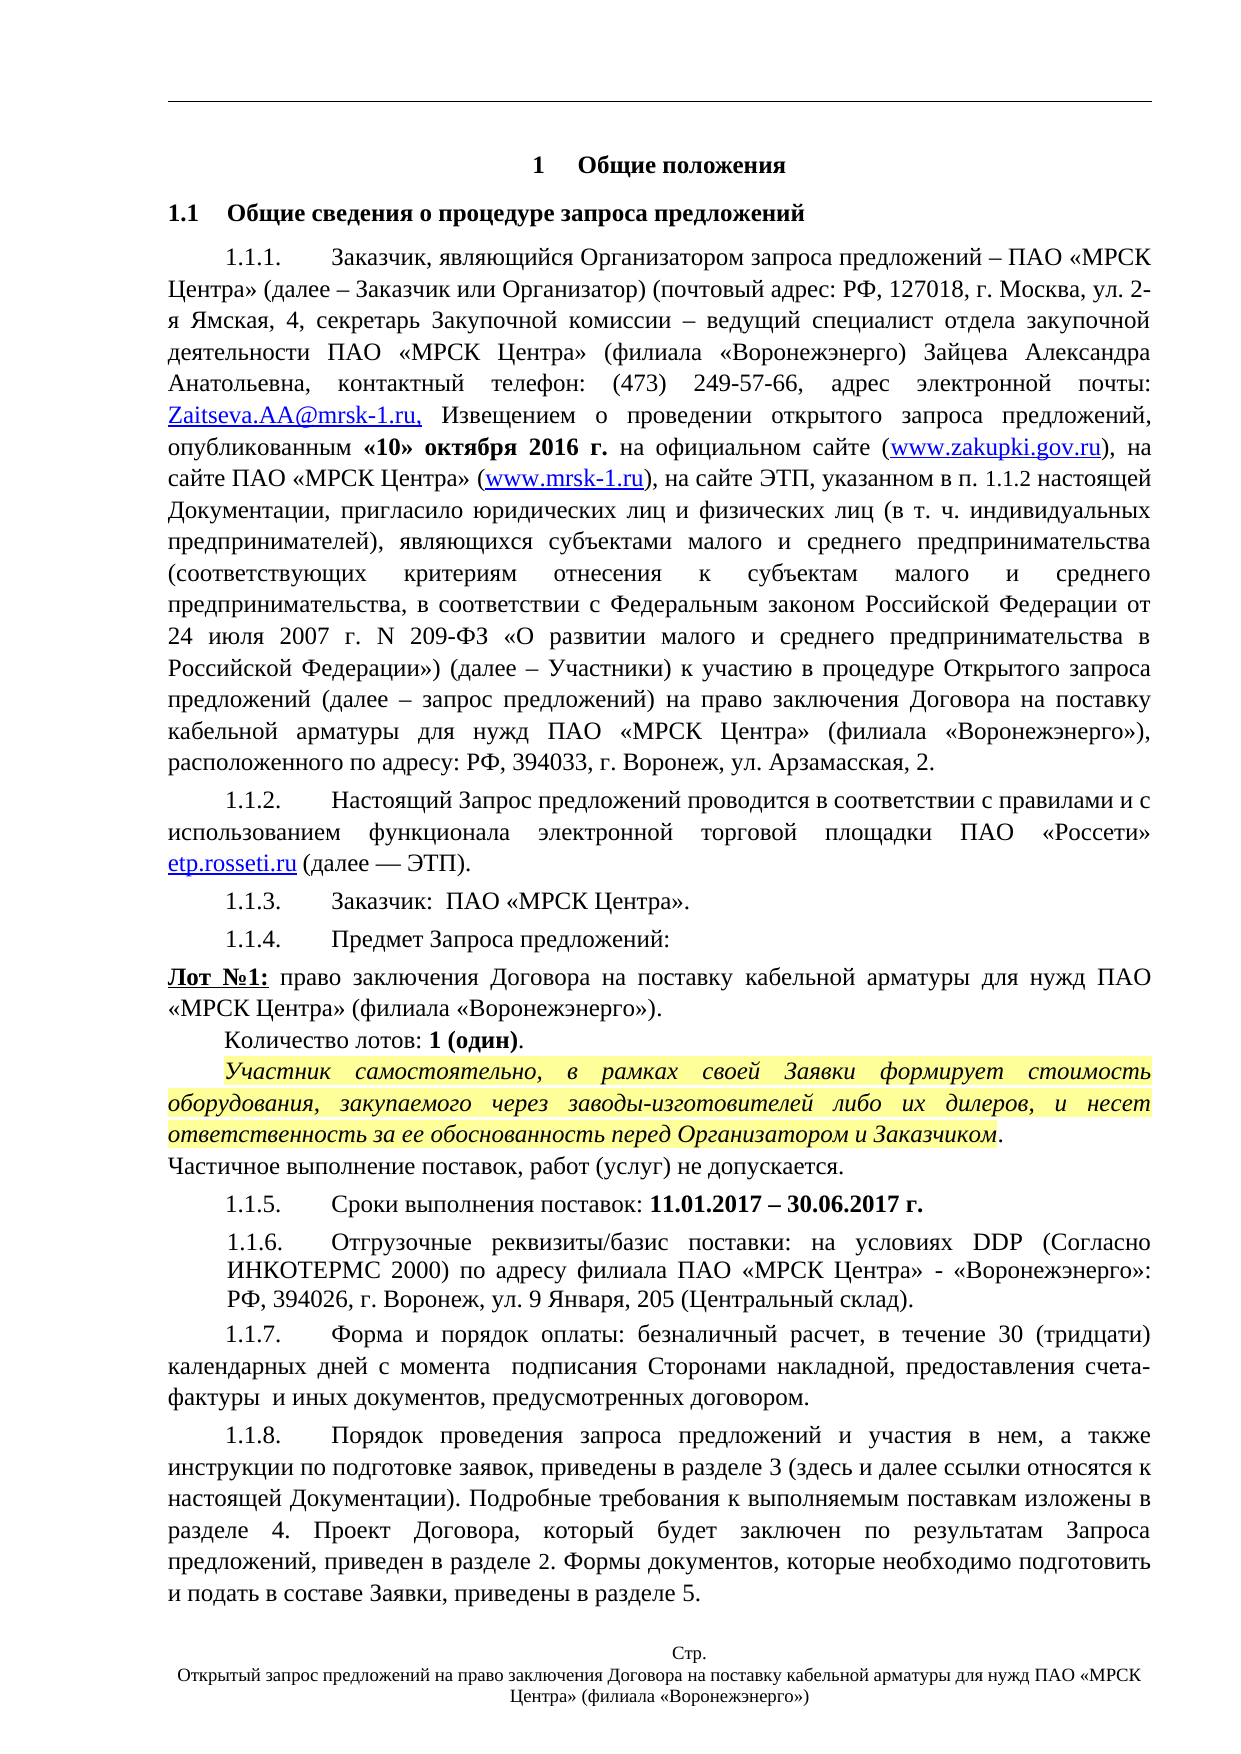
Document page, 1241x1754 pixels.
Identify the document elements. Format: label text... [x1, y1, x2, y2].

list Заказчик, являющийся Организатором запроса предложений – ПАО «МРСК Центра» (далее – Заказчик или Организатор) (почтовый адрес: РФ, 127018, г. Москва, ул. 2-я Ямская, 4, секретарь Закупочной комиссии – ведущий специалист отдела закупочной деятельности ПАО «МРСК Центра» (филиала «Воронежэнерго) Зайцева Александра Анатольевна, контактный телефон: (473) 249-57-66, адрес электронной почты: Zaitseva.AA@mrsk-1.ru, Извещением о проведении открытого запроса предложений, опубликованным «10» октября 2016 г. на официальном сайте (www.zakupki.gov.ru), на сайте ПАО «МРСК Центра» (www.mrsk-1.ru), на сайте ЭТП, указанном в п. 1.1.2 настоящей Документации, пригласило юридических лиц и физических лиц (в т. ч. индивидуальных предпринимателей), являющихся субъектами малого и среднего предпринимательства (соответствующих критериям отнесения к субъектам малого и среднего предпринимательства, в соответствии с Федеральным законом Российской Федерации от 24 июля 2007 г. N 209-ФЗ «О развитии малого и среднего предпринимательства в Российской Федерации») (далее – Участники) к участию в процедуре Открытого запроса предложений (далее – запрос предложений) на право заключения Договора на поставку кабельной арматуры для нужд ПАО «МРСК Центра» (филиала «Воронежэнерго»), расположенного по адресу: РФ, 394033, г. Воронеж, ул. Арзамасская, 2. [168, 242, 1152, 776]
subtitle Общие сведения о процедуре запроса предложений [168, 198, 1152, 227]
text Количество лотов: 1 (один). [168, 1025, 1152, 1053]
list Сроки выполнения поставок: 11.01.2017 – 30.06.2017 г. [168, 1189, 1152, 1218]
list Настоящий Запрос предложений проводится в соответствии с правилами и с использованием функционала электронной торговой площадки ПАО «Россети» etp.rosseti.ru (далее — ЭТП). [168, 785, 1152, 877]
subtitle Общие положения [166, 150, 1152, 179]
list Отгрузочные реквизиты/базис поставки: на условиях DDP (Согласно ИНКОТЕРМС 2000) по адресу филиала ПАО «МРСК Центра» - «Воронежэнерго»: РФ, 394026, г. Воронеж, ул. 9 Января, 205 (Центральный склад). [227, 1227, 1152, 1313]
list Порядок проведения запроса предложений и участия в нем, а также инструкции по подготовке заявок, приведены в разделе 3 (здесь и далее ссылки относятся к настоящей Документации). Подробные требования к выполняемым поставкам изложены в разделе 4. Проект Договора, который будет заключен по результатам Запроса предложений, приведен в разделе 2. Формы документов, которые необходимо подготовить и подать в составе Заявки, приведены в разделе 5. [168, 1420, 1152, 1607]
list Частичное выполнение поставок, работ (услуг) не допускается. [168, 1151, 1152, 1180]
text Участник самостоятельно, в рамках своей Заявки формирует стоимость оборудования, закупаемого через заводы-изготовителей либо их дилеров, и несет ответственность за ее обоснованность перед Организатором и Заказчиком. [168, 1117, 1152, 1148]
text Участник самостоятельно, в рамках своей Заявки формирует стоимость оборудования, закупаемого через заводы-изготовителей либо их дилеров, и несет ответственность за ее обоснованность перед Организатором и Заказчиком. [168, 1056, 1152, 1088]
text Лот №1: право заключения Договора на поставку кабельной арматуры для нужд ПАО «МРСК Центра» (филиала «Воронежэнерго»). [168, 962, 1152, 1022]
list Заказчик: ПАО «МРСК Центра». [168, 886, 1152, 915]
list Предмет Запроса предложений: [168, 924, 1152, 953]
list Форма и порядок оплаты: безналичный расчет, в течение 30 (тридцати) календарных дней с момента подписания Сторонами накладной, предоставления счета-фактуры и иных документов, предусмотренных договором. [168, 1319, 1152, 1411]
